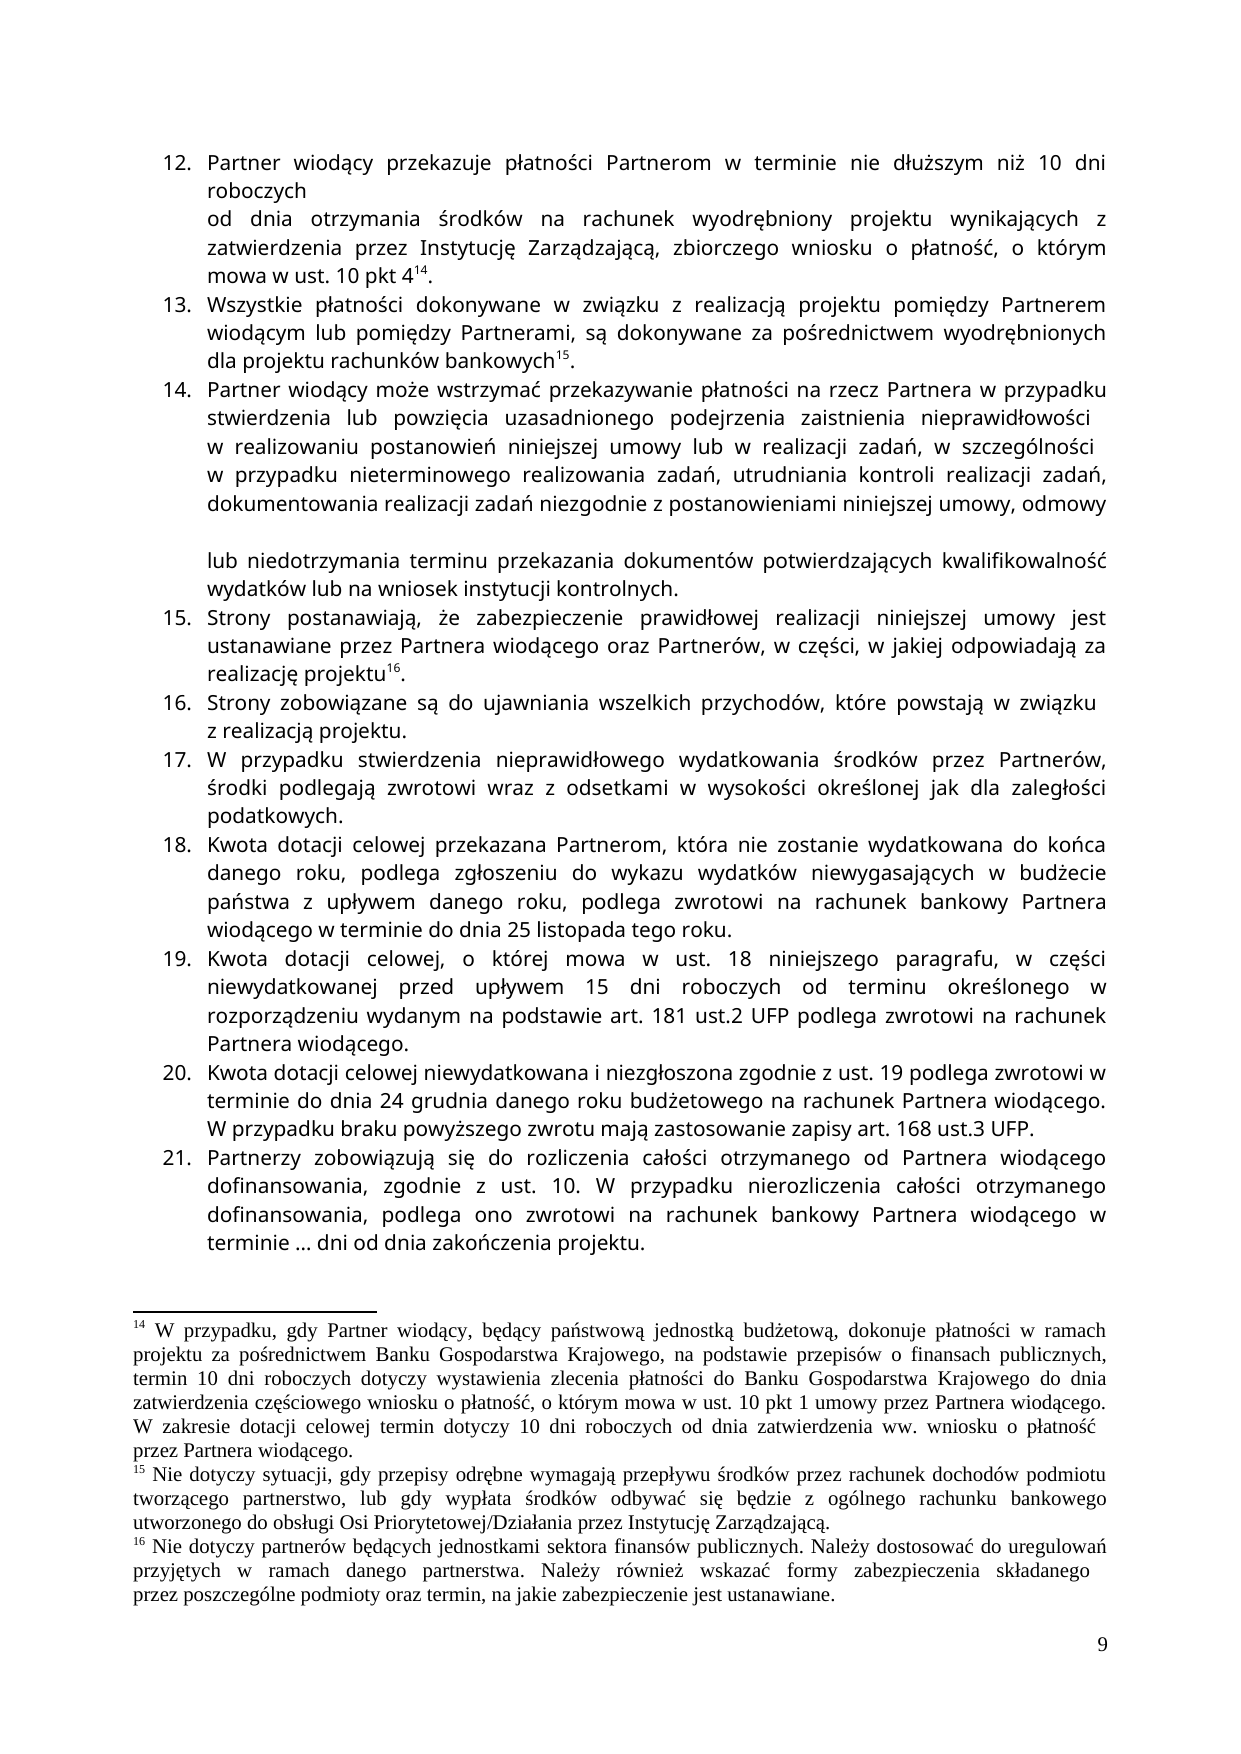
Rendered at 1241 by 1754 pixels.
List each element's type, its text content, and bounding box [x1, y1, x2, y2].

list Strony postanawiają, że zabezpieczenie prawidłowej realizacji niniejszej umowy jest ustanawiane przez Partnera wiodącego oraz Partnerów, w części, w jakiej odpowiadają za realizację projektu. [162, 603, 1107, 688]
list Kwota dotacji celowej, o której mowa w ust. 18 niniejszego paragrafu, w części niewydatkowanej przed upływem 15 dni roboczych od terminu określonego w rozporządzeniu wydanym na podstawie art. 181 ust.2 UFP podlega zwrotowi na rachunek Partnera wiodącego. [162, 944, 1107, 1058]
list Strony zobowiązane są do ujawniania wszelkich przychodów, które powstają w związku z realizacją projektu. [162, 688, 1107, 745]
list W przypadku stwierdzenia nieprawidłowego wydatkowania środków przez Partnerów, środki podlegają zwrotowi wraz z odsetkami w wysokości określonej jak dla zaległości podatkowych. [162, 745, 1107, 830]
list Partner wiodący może wstrzymać przekazywanie płatności na rzecz Partnera w przypadku stwierdzenia lub powzięcia uzasadnionego podejrzenia zaistnienia nieprawidłowości w realizowaniu postanowień niniejszej umowy lub w realizacji zadań, w szczególności w przypadku nieterminowego realizowania zadań, utrudniania kontroli realizacji zadań, dokumentowania realizacji zadań niezgodnie z postanowieniami niniejszej umowy, odmowy lub niedotrzymania terminu przekazania dokumentów potwierdzających kwalifikowalność wydatków lub na wniosek instytucji kontrolnych. [162, 375, 1107, 603]
list Kwota dotacji celowej przekazana Partnerom, która nie zostanie wydatkowana do końca danego roku, podlega zgłoszeniu do wykazu wydatków niewygasających w budżecie państwa z upływem danego roku, podlega zwrotowi na rachunek bankowy Partnera wiodącego w terminie do dnia 25 listopada tego roku. [162, 830, 1107, 944]
list Kwota dotacji celowej niewydatkowana i niezgłoszona zgodnie z ust. 19 podlega zwrotowi w terminie do dnia 24 grudnia danego roku budżetowego na rachunek Partnera wiodącego. W przypadku braku powyższego zwrotu mają zastosowanie zapisy art. 168 ust.3 UFP. [162, 1058, 1107, 1143]
list Wszystkie płatności dokonywane w związku z realizacją projektu pomiędzy Partnerem wiodącym lub pomiędzy Partnerami, są dokonywane za pośrednictwem wyodrębnionych dla projektu rachunków bankowych. [162, 290, 1107, 375]
list Partnerzy zobowiązują się do rozliczenia całości otrzymanego od Partnera wiodącego dofinansowania, zgodnie z ust. 10. W przypadku nierozliczenia całości otrzymanego dofinansowania, podlega ono zwrotowi na rachunek bankowy Partnera wiodącego w terminie … dni od dnia zakończenia projektu. [162, 1143, 1107, 1257]
list Partner wiodący przekazuje płatności Partnerom w terminie nie dłuższym niż 10 dni roboczych od dnia otrzymania środków na rachunek wyodrębniony projektu wynikających z zatwierdzenia przez Instytucję Zarządzającą, zbiorczego wniosku o płatność, o którym mowa w ust. 10 pkt 4. [162, 148, 1107, 290]
